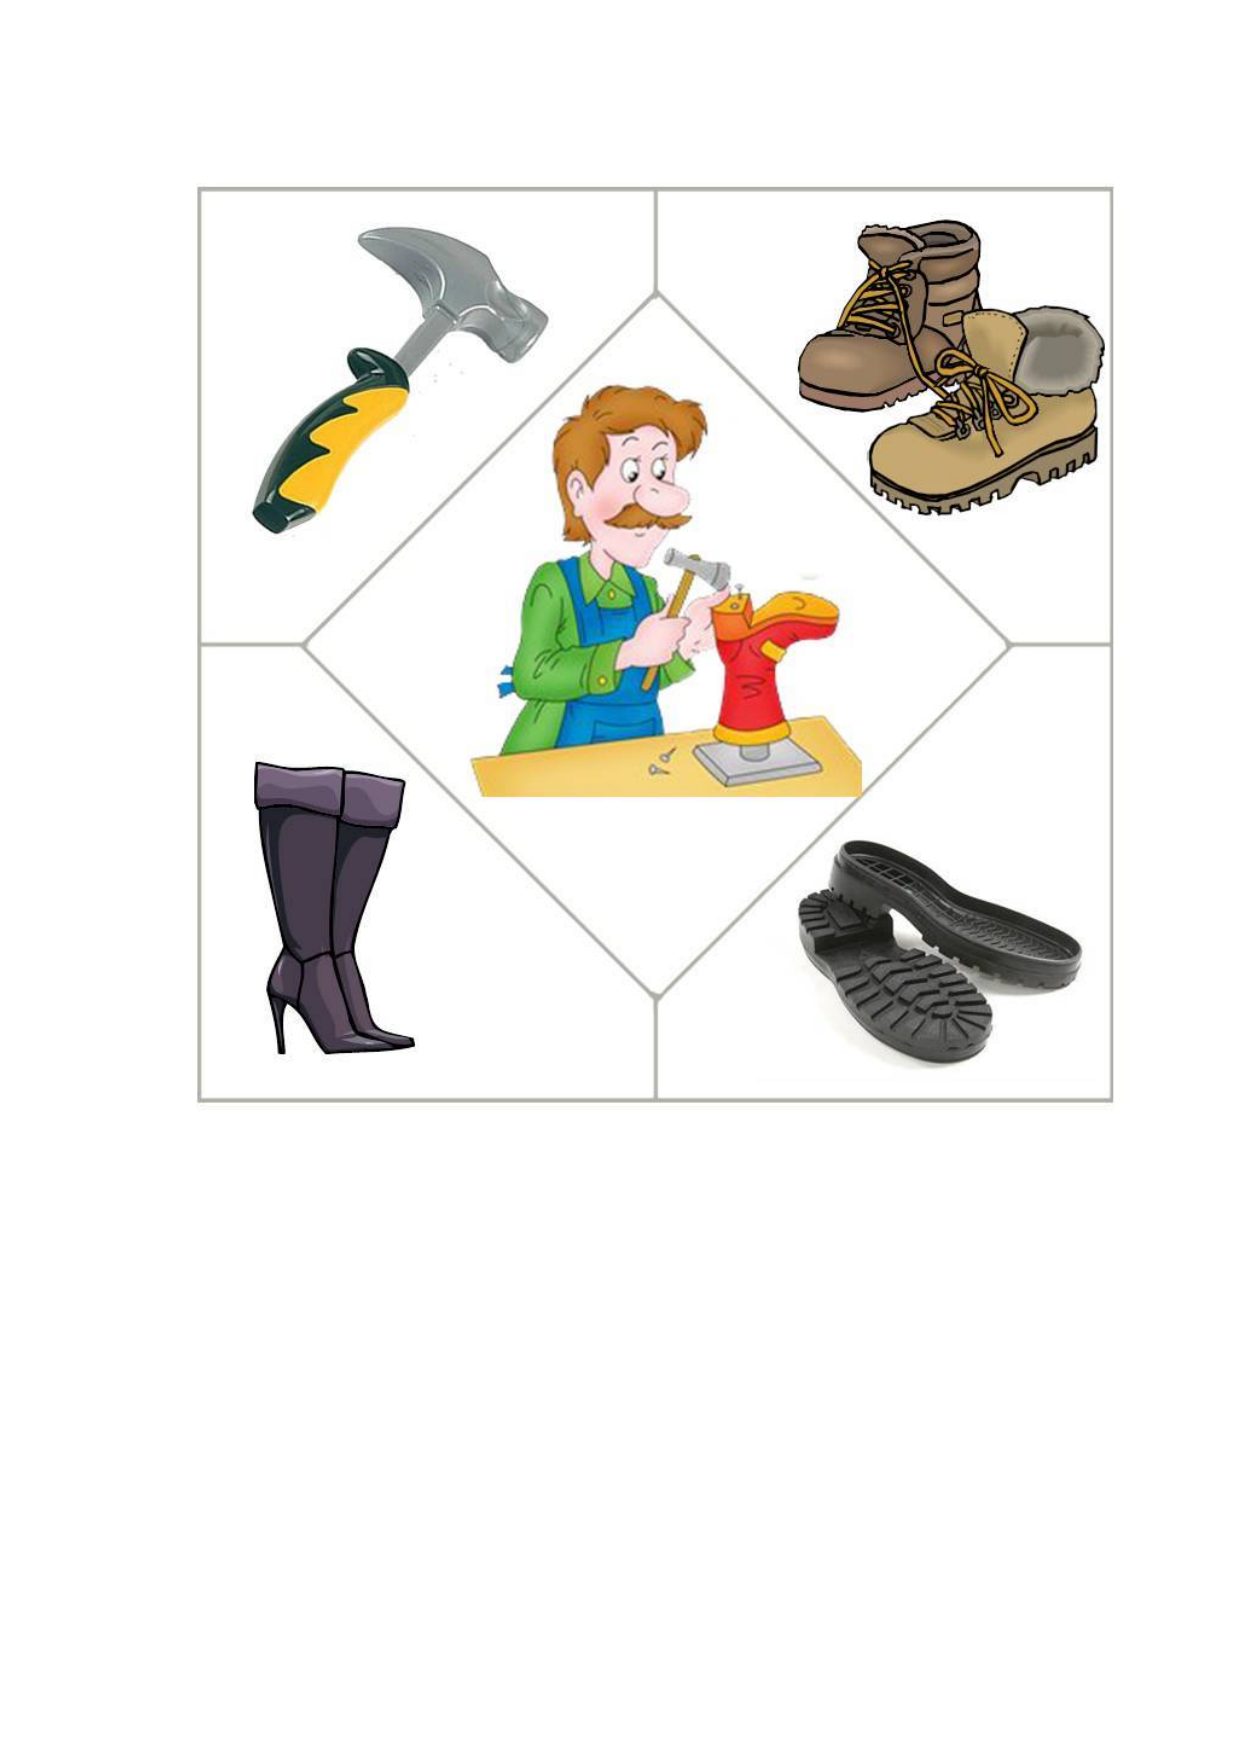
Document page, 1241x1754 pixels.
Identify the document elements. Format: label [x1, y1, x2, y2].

picture [177, 165, 1152, 1122]
